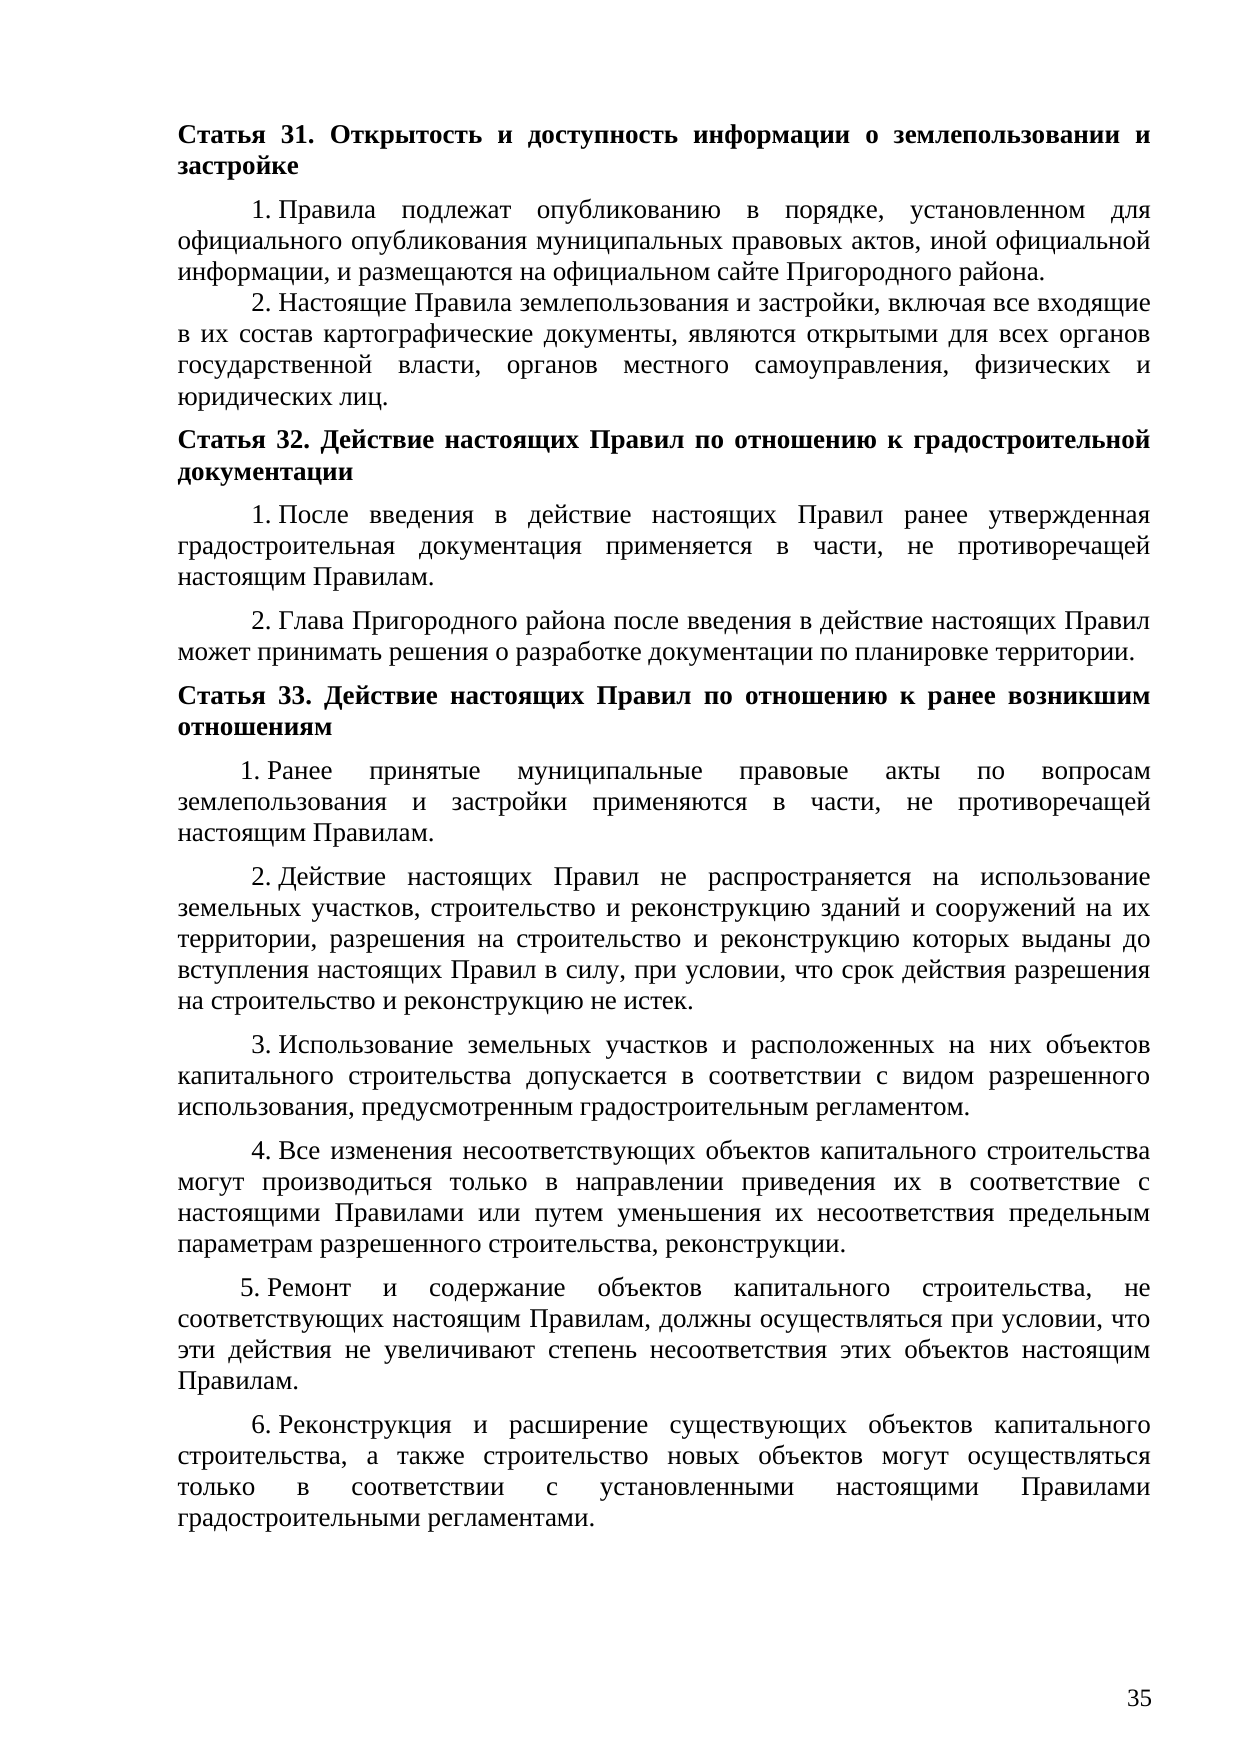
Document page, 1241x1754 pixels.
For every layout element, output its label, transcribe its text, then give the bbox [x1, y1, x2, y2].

text 1. После введения в действие настоящих Правил ранее утвержденная градостроительная документация применяется в части, не противоречащей настоящим Правилам. [177, 498, 1152, 592]
text 6. Реконструкция и расширение существующих объектов капитального строительства, а также строительство новых объектов могут осуществляться только в соответствии с установленными настоящими Правилами градостроительными регламентами. [177, 1408, 1152, 1533]
text 4. Все изменения несоответствующих объектов капитального строительства могут производиться только в направлении приведения их в соответствие с настоящими Правилами или путем уменьшения их несоответствия предельным параметрам разрешенного строительства, реконструкции. [177, 1134, 1152, 1258]
text Статья 31. Открытость и доступность информации о землепользовании и застройке [177, 118, 1152, 180]
text 3. Использование земельных участков и расположенных на них объектов капитального строительства допускается в соответствии с видом разрешенного использования, предусмотренным градостроительным регламентом. [177, 1028, 1152, 1121]
text 1. Правила подлежат опубликованию в порядке, установленном для официального опубликования муниципальных правовых актов, иной официальной информации, и размещаются на официальном сайте Пригородного района. [177, 193, 1152, 286]
text 2. Глава Пригородного района после введения в действие настоящих Правил может принимать решения о разработке документации по планировке территории. [177, 604, 1152, 666]
text Статья 32. Действие настоящих Правил по отношению к градостроительной документации [177, 423, 1152, 486]
text 5. Ремонт и содержание объектов капитального строительства, не соответствующих настоящим Правилам, должны осуществляться при условии, что эти действия не увеличивают степень несоответствия этих объектов настоящим Правилам. [177, 1271, 1152, 1396]
text 1. Ранее принятые муниципальные правовые акты по вопросам землепользования и застройки применяются в части, не противоречащей настоящим Правилам. [177, 754, 1152, 847]
text 2. Действие настоящих Правил не распространяется на использование земельных участков, строительство и реконструкцию зданий и сооружений на их территории, разрешения на строительство и реконструкцию которых выданы до вступления настоящих Правил в силу, при условии, что срок действия разрешения на строительство и реконструкцию не истек. [177, 860, 1152, 1015]
text Статья 33. Действие настоящих Правил по отношению к ранее возникшим отношениям [177, 679, 1152, 741]
text 2. Настоящие Правила землепользования и застройки, включая все входящие в их состав картографические документы, являются открытыми для всех органов государственной власти, органов местного самоуправления, физических и юридических лиц. [177, 286, 1152, 411]
